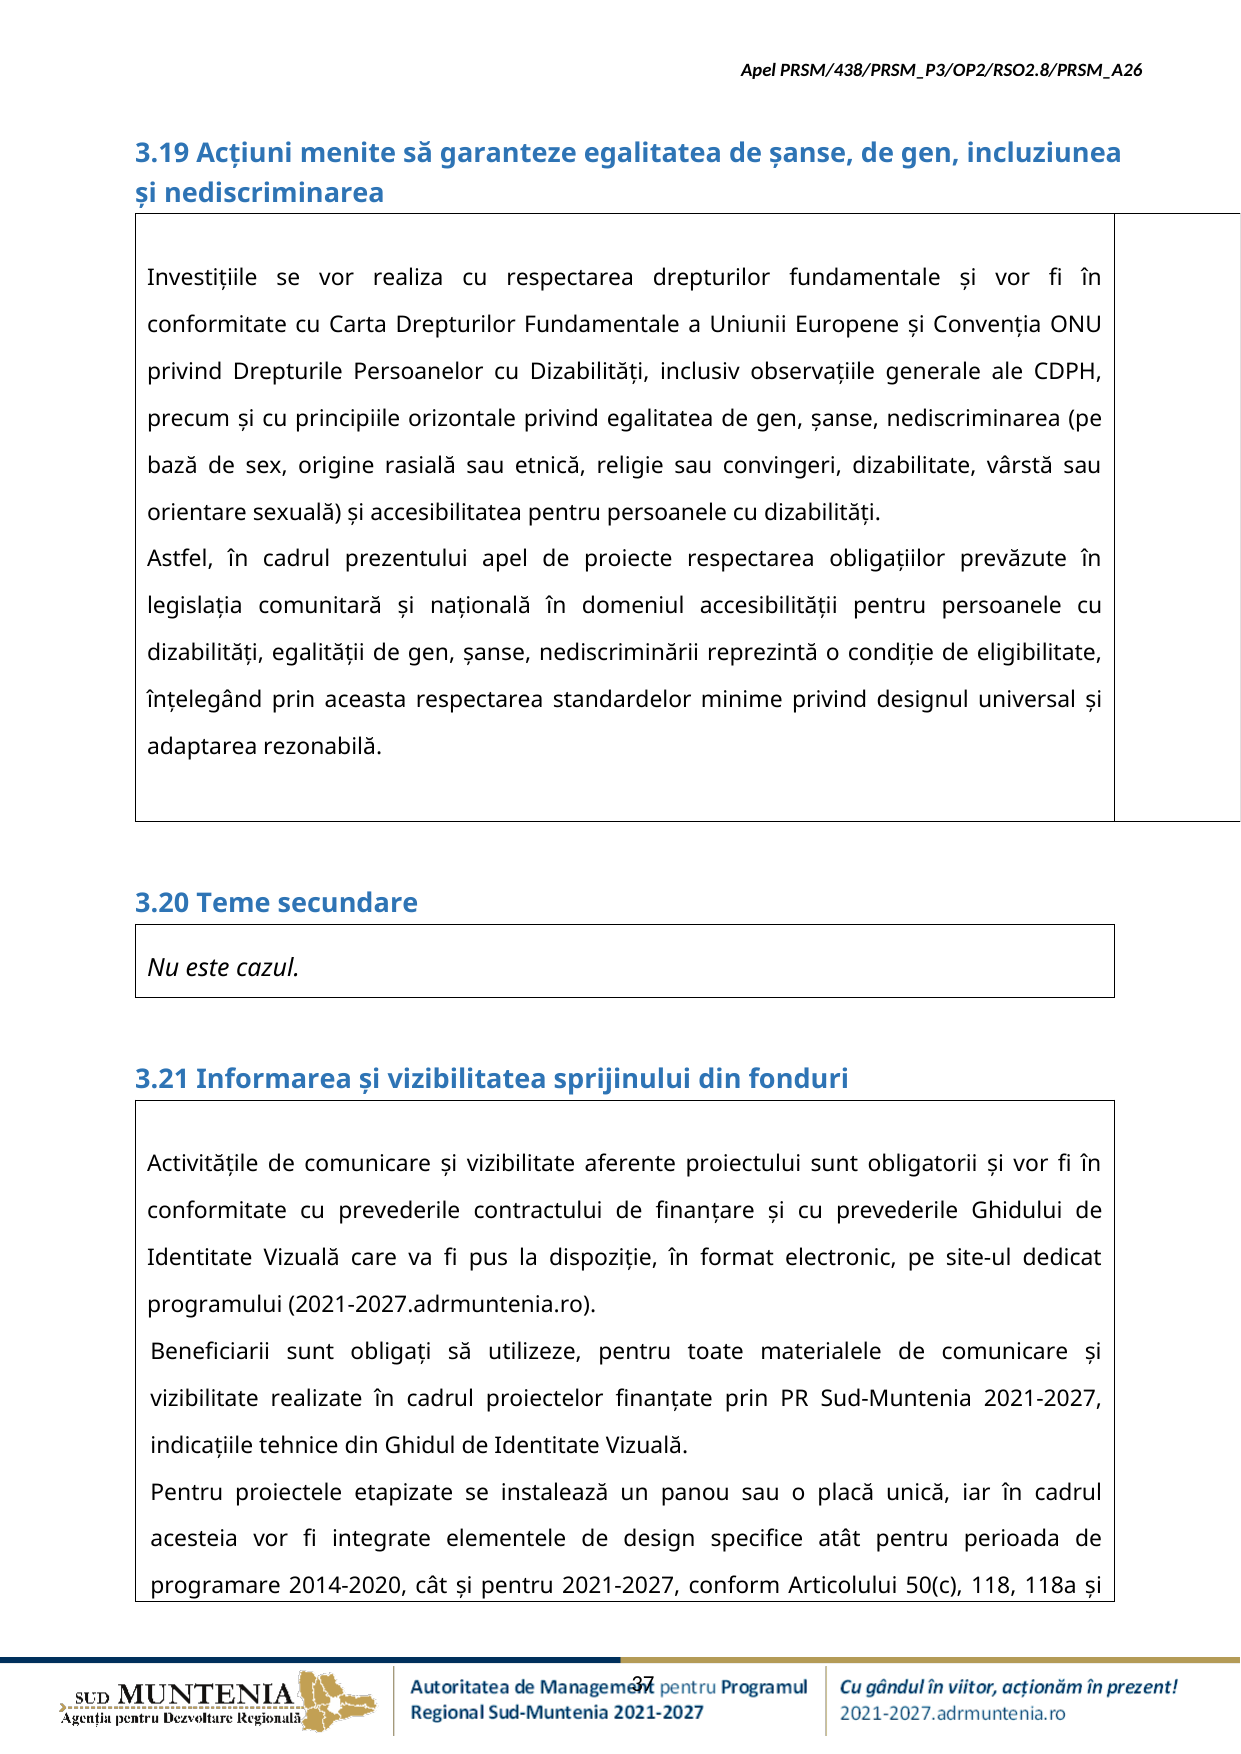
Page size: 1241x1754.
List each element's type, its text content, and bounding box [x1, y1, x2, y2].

subtitle 3.19 Acțiuni menite să garanteze egalitatea de șanse, de gen, incluziunea și nediscriminarea [135, 133, 1150, 210]
picture [0, 1657, 1241, 1737]
table_header Investițiile se vor realiza cu respectarea drepturilor fundamentale și vor fi în conformitate cu Carta Drepturilor Fundamentale a Uniunii Europene și Convenția ONU privind Drepturile Persoanelor cu Dizabilități, inclusiv observațiile generale ale CDPH, precum și cu principiile orizontale privind egalitatea de gen, șanse, nediscriminarea (pe bază de sex, origine rasială sau etnică, religie sau convingeri, dizabilitate, vârstă sau orientare sexuală) și accesibilitatea pentru persoanele cu dizabilități. Astfel, în cadrul prezentului apel de proiecte respectarea obligațiilor prevăzute în legislația comunitară și națională în domeniul accesibilității pentru persoanele cu dizabilități, egalității de gen, șanse, nediscriminării reprezintă o condiție de eligibilitate, înțelegând prin aceasta respectarea standardelor minime privind designul universal și adaptarea rezonabilă. [136, 214, 1114, 821]
subtitle 3.21 Informarea și vizibilitatea sprijinului din fonduri [135, 1060, 1150, 1097]
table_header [136, 1101, 1114, 1601]
table_header [1115, 214, 1240, 821]
table_header Nu este cazul. [136, 925, 1114, 997]
subtitle 3.20 Teme secundare [135, 884, 1150, 921]
